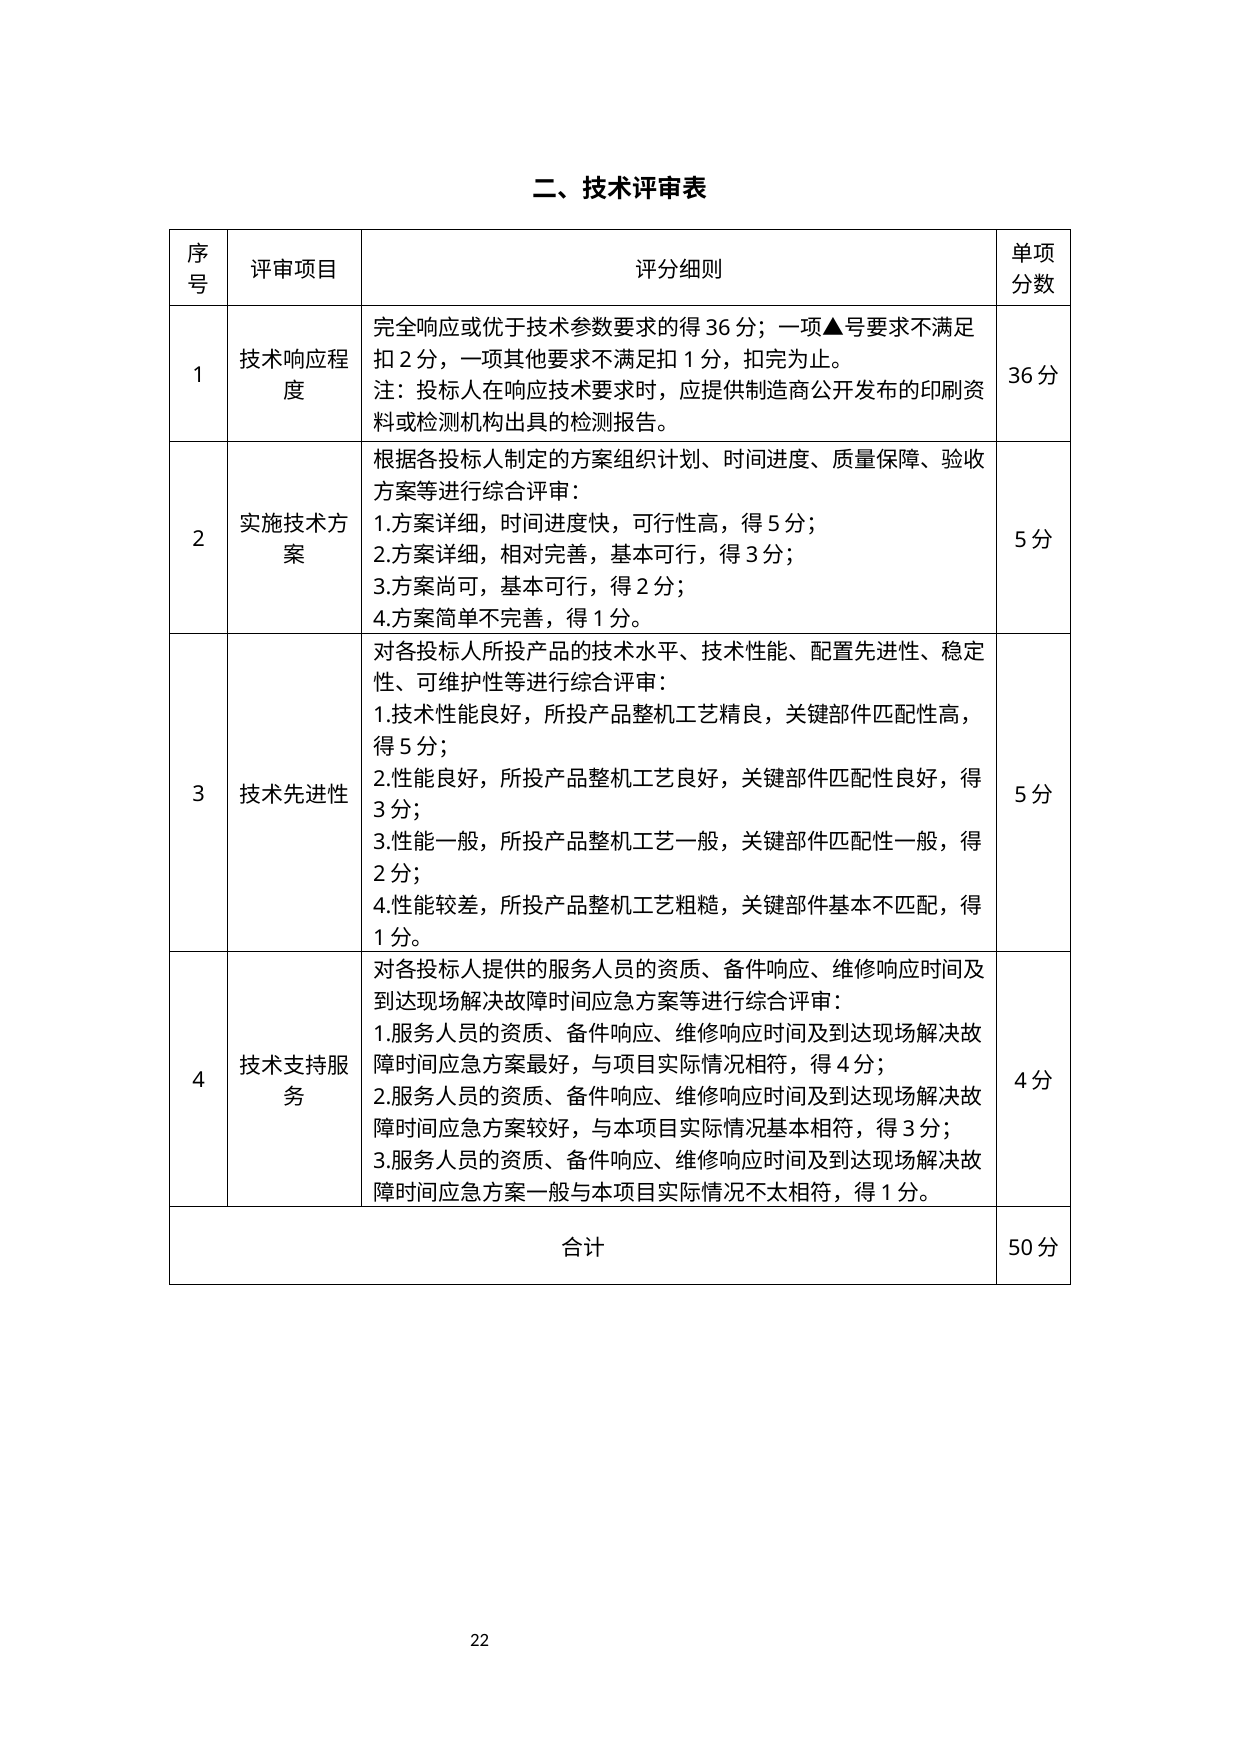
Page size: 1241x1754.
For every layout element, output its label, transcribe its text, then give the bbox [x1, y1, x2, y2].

table_cell 技术先进性 [228, 634, 361, 951]
table_cell 4 [170, 952, 227, 1206]
table_header 评分细则 [362, 230, 996, 305]
table_cell 2 [170, 442, 227, 633]
table_cell 对各投标人提供的服务人员的资质、备件响应、维修响应时间及到达现场解决故障时间应急方案等进行综合评审： 1.服务人员的资质、备件响应、维修响应时间及到达现场解决故障时间应急方案最好，与项目实际情况相符，得4分； 2.服务人员的资质、备件响应、维修响应时间及到达现场解决故障时间应急方案较好，与本项目实际情况基本相符，得3分； 3.服务人员的资质、备件响应、维修响应时间及到达现场解决故障时间应急方案一般与本项目实际情况不太相符，得1分。 [362, 952, 996, 1206]
table_cell 4分 [997, 952, 1070, 1206]
table_cell 5分 [997, 442, 1070, 633]
table_cell 合计 [170, 1207, 996, 1284]
table_cell 实施技术方案 [228, 442, 361, 633]
table_cell 1 [170, 306, 227, 441]
table_cell 50分 [997, 1207, 1070, 1284]
table_cell 3 [170, 634, 227, 951]
table_cell 技术支持服务 [228, 952, 361, 1206]
subtitle 二、技术评审表 [187, 168, 1053, 205]
table_cell 根据各投标人制定的方案组织计划、时间进度、质量保障、验收方案等进行综合评审： 1.方案详细，时间进度快，可行性高，得5分； 2.方案详细，相对完善，基本可行，得3分； 3.方案尚可，基本可行，得2分； 4.方案简单不完善，得1分。 [362, 442, 996, 633]
table_header 序号 [170, 230, 227, 305]
table_header 单项分数 [997, 230, 1070, 305]
table_cell 对各投标人所投产品的技术水平、技术性能、配置先进性、稳定性、可维护性等进行综合评审： 1.技术性能良好，所投产品整机工艺精良，关键部件匹配性高，得5分； 2.性能良好，所投产品整机工艺良好，关键部件匹配性良好，得3分； 3.性能一般，所投产品整机工艺一般，关键部件匹配性一般，得2分； 4.性能较差，所投产品整机工艺粗糙，关键部件基本不匹配，得1分。 [362, 634, 996, 951]
table_cell 完全响应或优于技术参数要求的得36分；一项▲号要求不满足扣2分，一项其他要求不满足扣1分，扣完为止。 注：投标人在响应技术要求时，应提供制造商公开发布的印刷资料或检测机构出具的检测报告。 [362, 306, 996, 441]
table_cell 36分 [997, 306, 1070, 441]
table_cell 5分 [997, 634, 1070, 951]
table_cell 技术响应程度 [228, 306, 361, 441]
table_header 评审项目 [228, 230, 361, 305]
